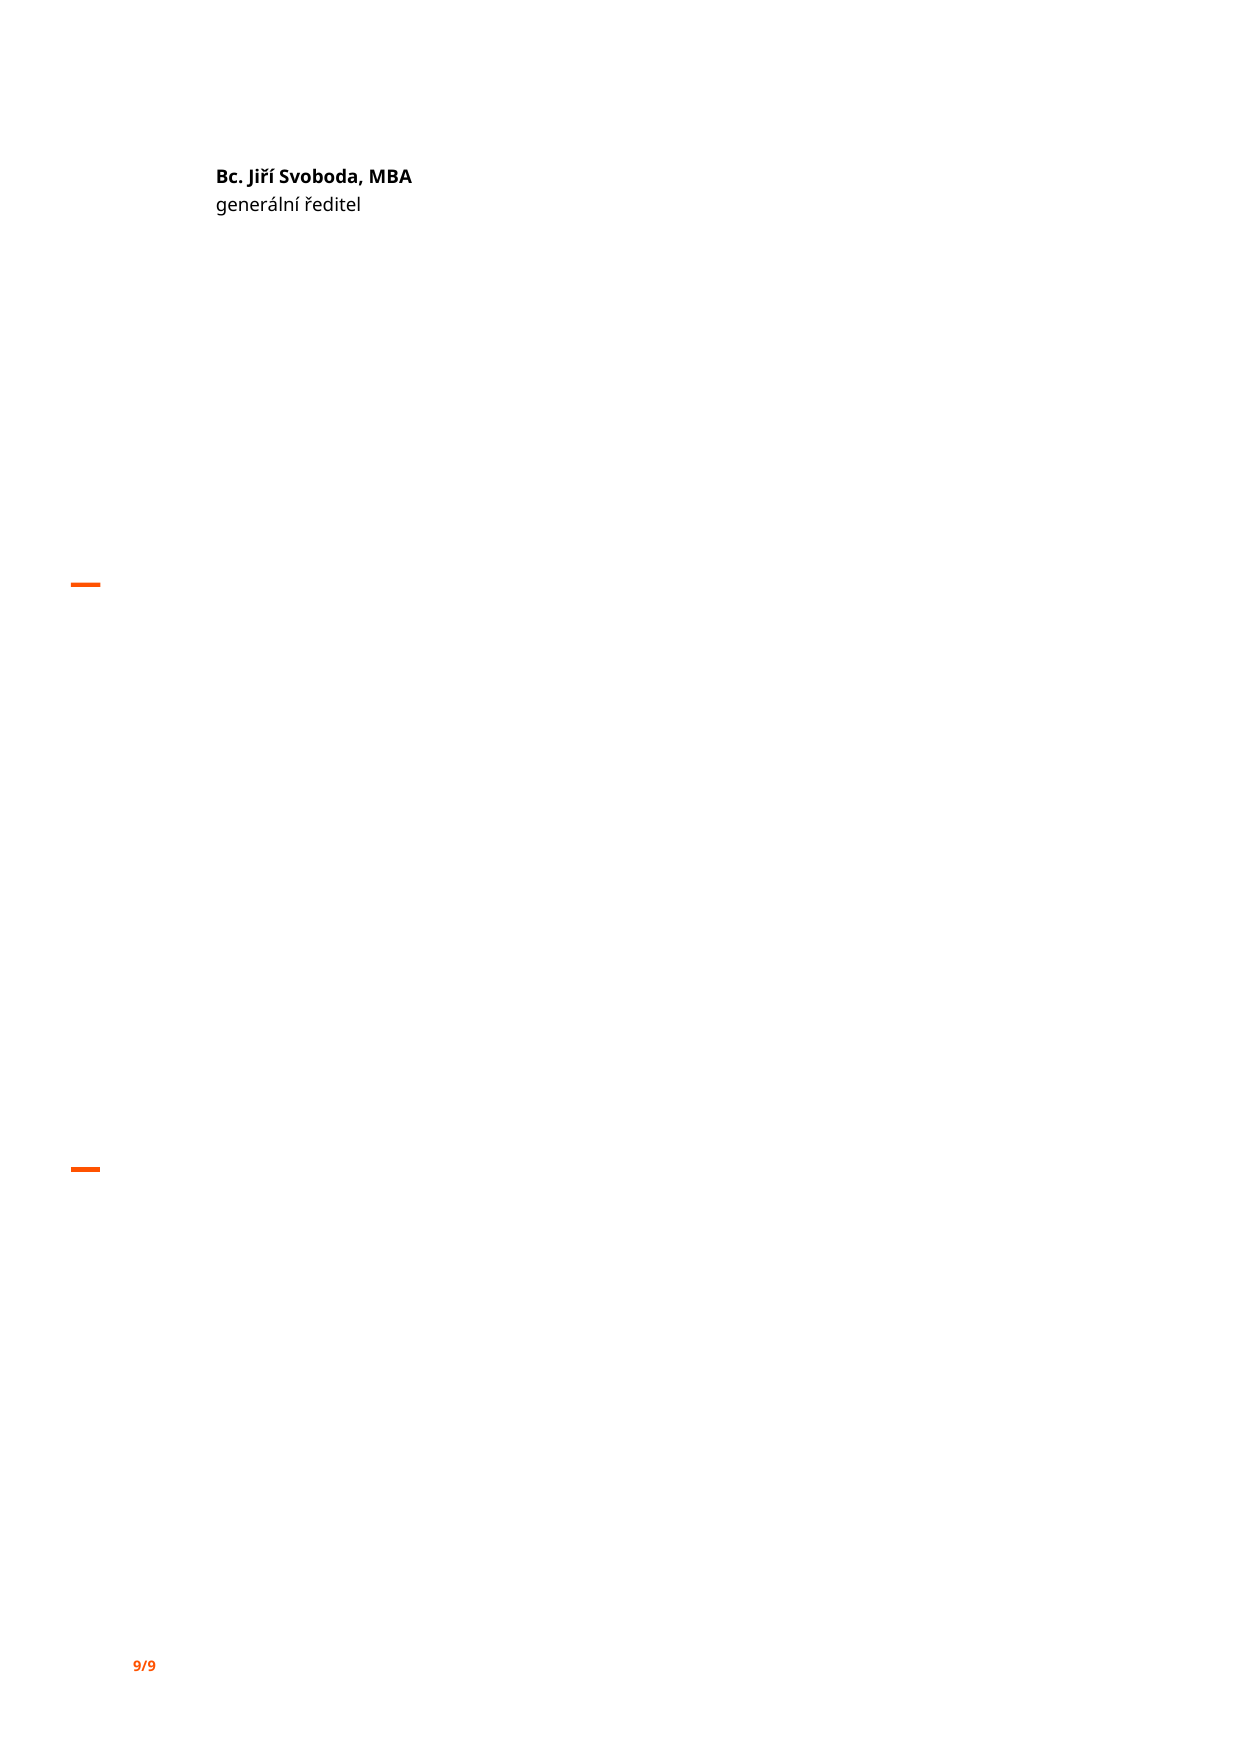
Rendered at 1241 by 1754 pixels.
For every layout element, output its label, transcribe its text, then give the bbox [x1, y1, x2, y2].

text Bc. Jiří Svoboda, MBA [216, 164, 1122, 189]
text generální ředitel [216, 192, 1122, 217]
